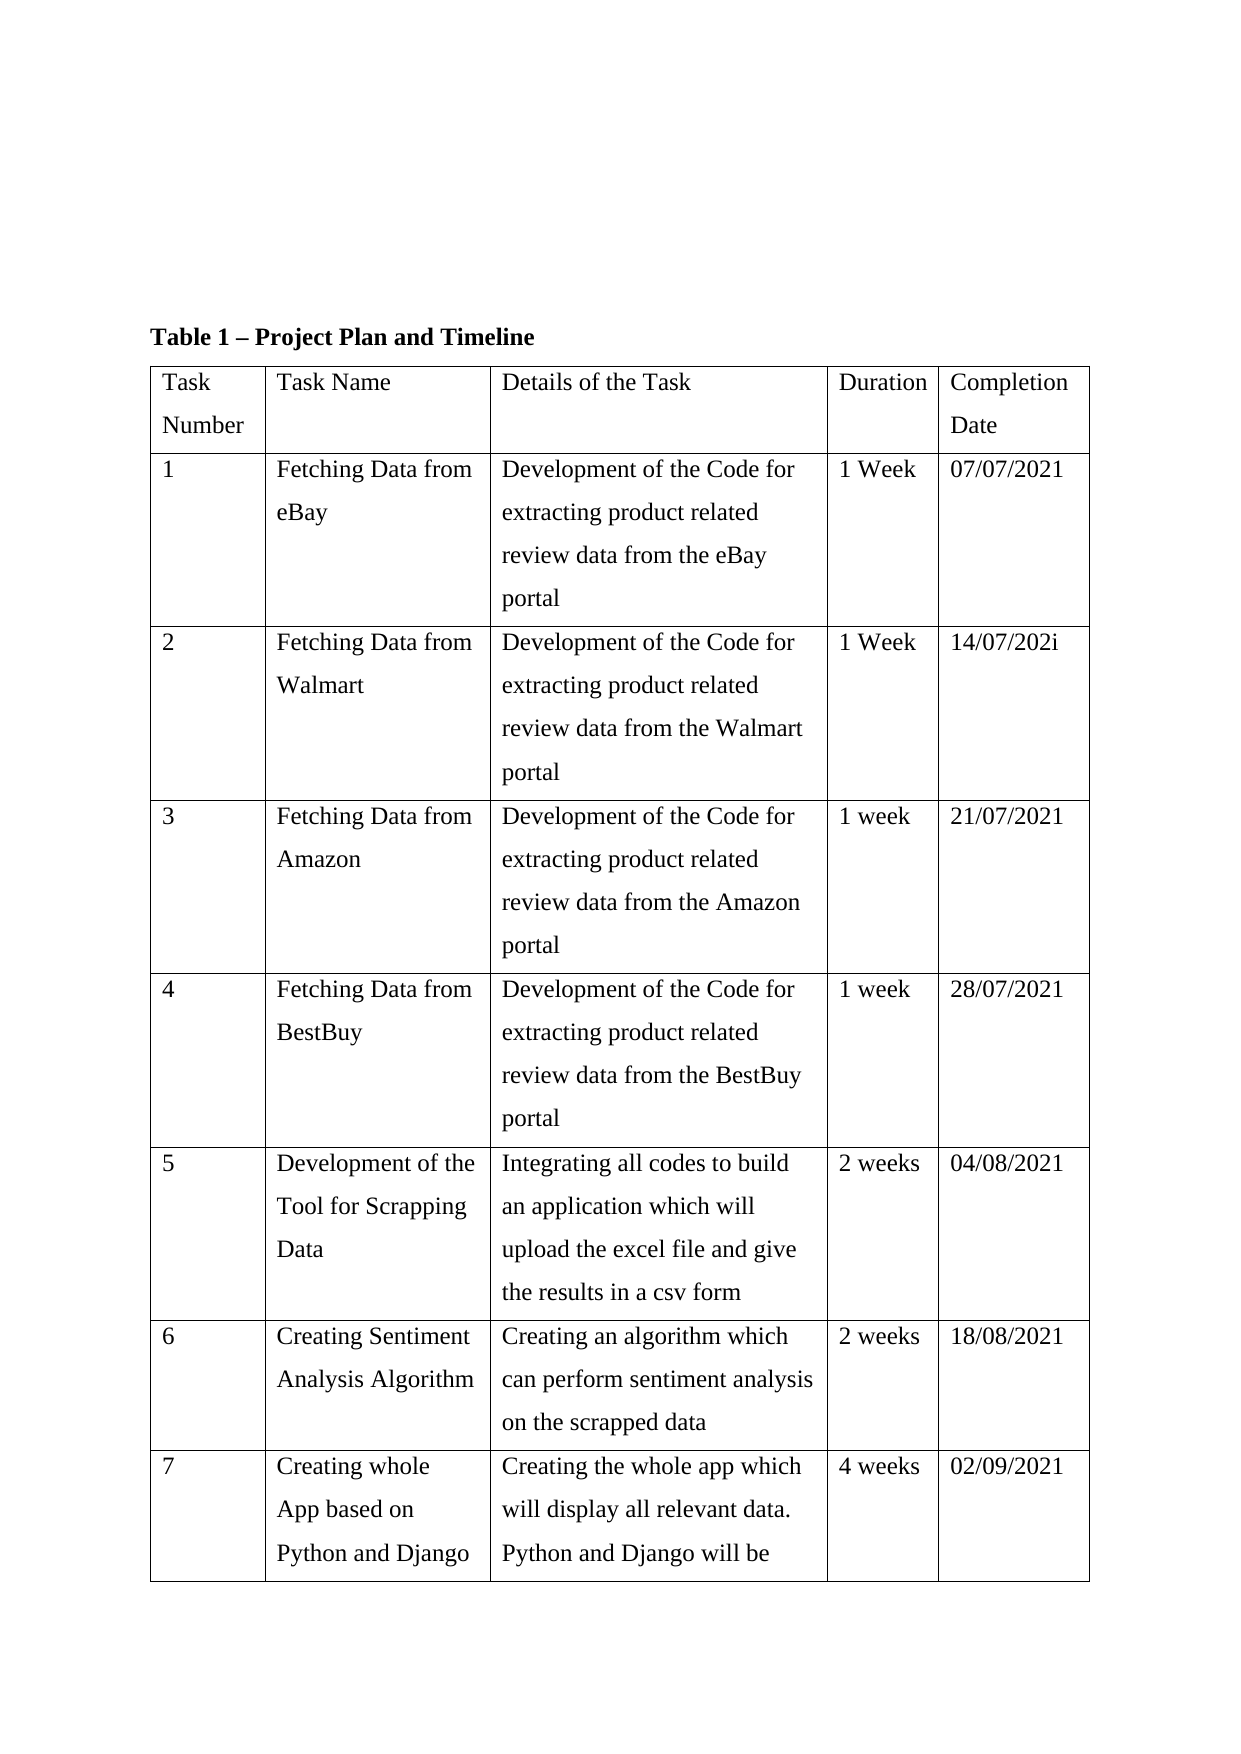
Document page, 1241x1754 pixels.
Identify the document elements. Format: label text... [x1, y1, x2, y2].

table_cell 2 weeks [828, 1148, 938, 1320]
table_cell Fetching Data from Amazon [266, 801, 490, 973]
table_cell 2 weeks [828, 1321, 938, 1450]
table_header Details of the Task [491, 367, 827, 453]
table_cell 1 week [828, 974, 938, 1147]
table_header Task Name [266, 367, 490, 453]
table_cell 3 [151, 801, 265, 973]
table_cell 21/07/2021 [939, 801, 1089, 973]
table_cell 1 week [828, 801, 938, 973]
text Table 1 – Project Plan and Timeline [150, 322, 1090, 351]
table_header Completion Date [939, 367, 1089, 453]
table_cell 2 [151, 627, 265, 800]
table_cell Development of the Tool for Scrapping Data [266, 1148, 490, 1320]
table_cell 4 [151, 974, 265, 1147]
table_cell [491, 1451, 827, 1581]
table_cell 14/07/202i [939, 627, 1089, 800]
table_cell Development of the Code for extracting product related review data from the Amazon portal [491, 801, 827, 973]
table_cell Fetching Data from Walmart [266, 627, 490, 800]
table_cell 07/07/2021 [939, 454, 1089, 626]
table_cell 6 [151, 1321, 265, 1450]
table_cell Development of the Code for extracting product related review data from the eBay portal [491, 454, 827, 626]
table_cell 5 [151, 1148, 265, 1320]
table_cell Fetching Data from eBay [266, 454, 490, 626]
table_cell 18/08/2021 [939, 1321, 1089, 1450]
table_cell 1 Week [828, 627, 938, 800]
table_cell 28/07/2021 [939, 974, 1089, 1147]
table_header Duration [828, 367, 938, 453]
table_cell 4 weeks [828, 1451, 938, 1581]
table_cell Creating Sentiment Analysis Algorithm [266, 1321, 490, 1450]
table_header Task Number [151, 367, 265, 453]
table_cell 02/09/2021 [939, 1451, 1089, 1581]
table_cell Integrating all codes to build an application which will upload the excel file and give the results in a csv form [491, 1148, 827, 1320]
table_cell 1 Week [828, 454, 938, 626]
table_cell Development of the Code for extracting product related review data from the Walmart portal [491, 627, 827, 800]
table_cell 1 [151, 454, 265, 626]
table_cell 7 [151, 1451, 265, 1581]
table_cell Development of the Code for extracting product related review data from the BestBuy portal [491, 974, 827, 1147]
table_cell Fetching Data from BestBuy [266, 974, 490, 1147]
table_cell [266, 1451, 490, 1581]
table_cell Creating an algorithm which can perform sentiment analysis on the scrapped data [491, 1321, 827, 1450]
table_cell 04/08/2021 [939, 1148, 1089, 1320]
